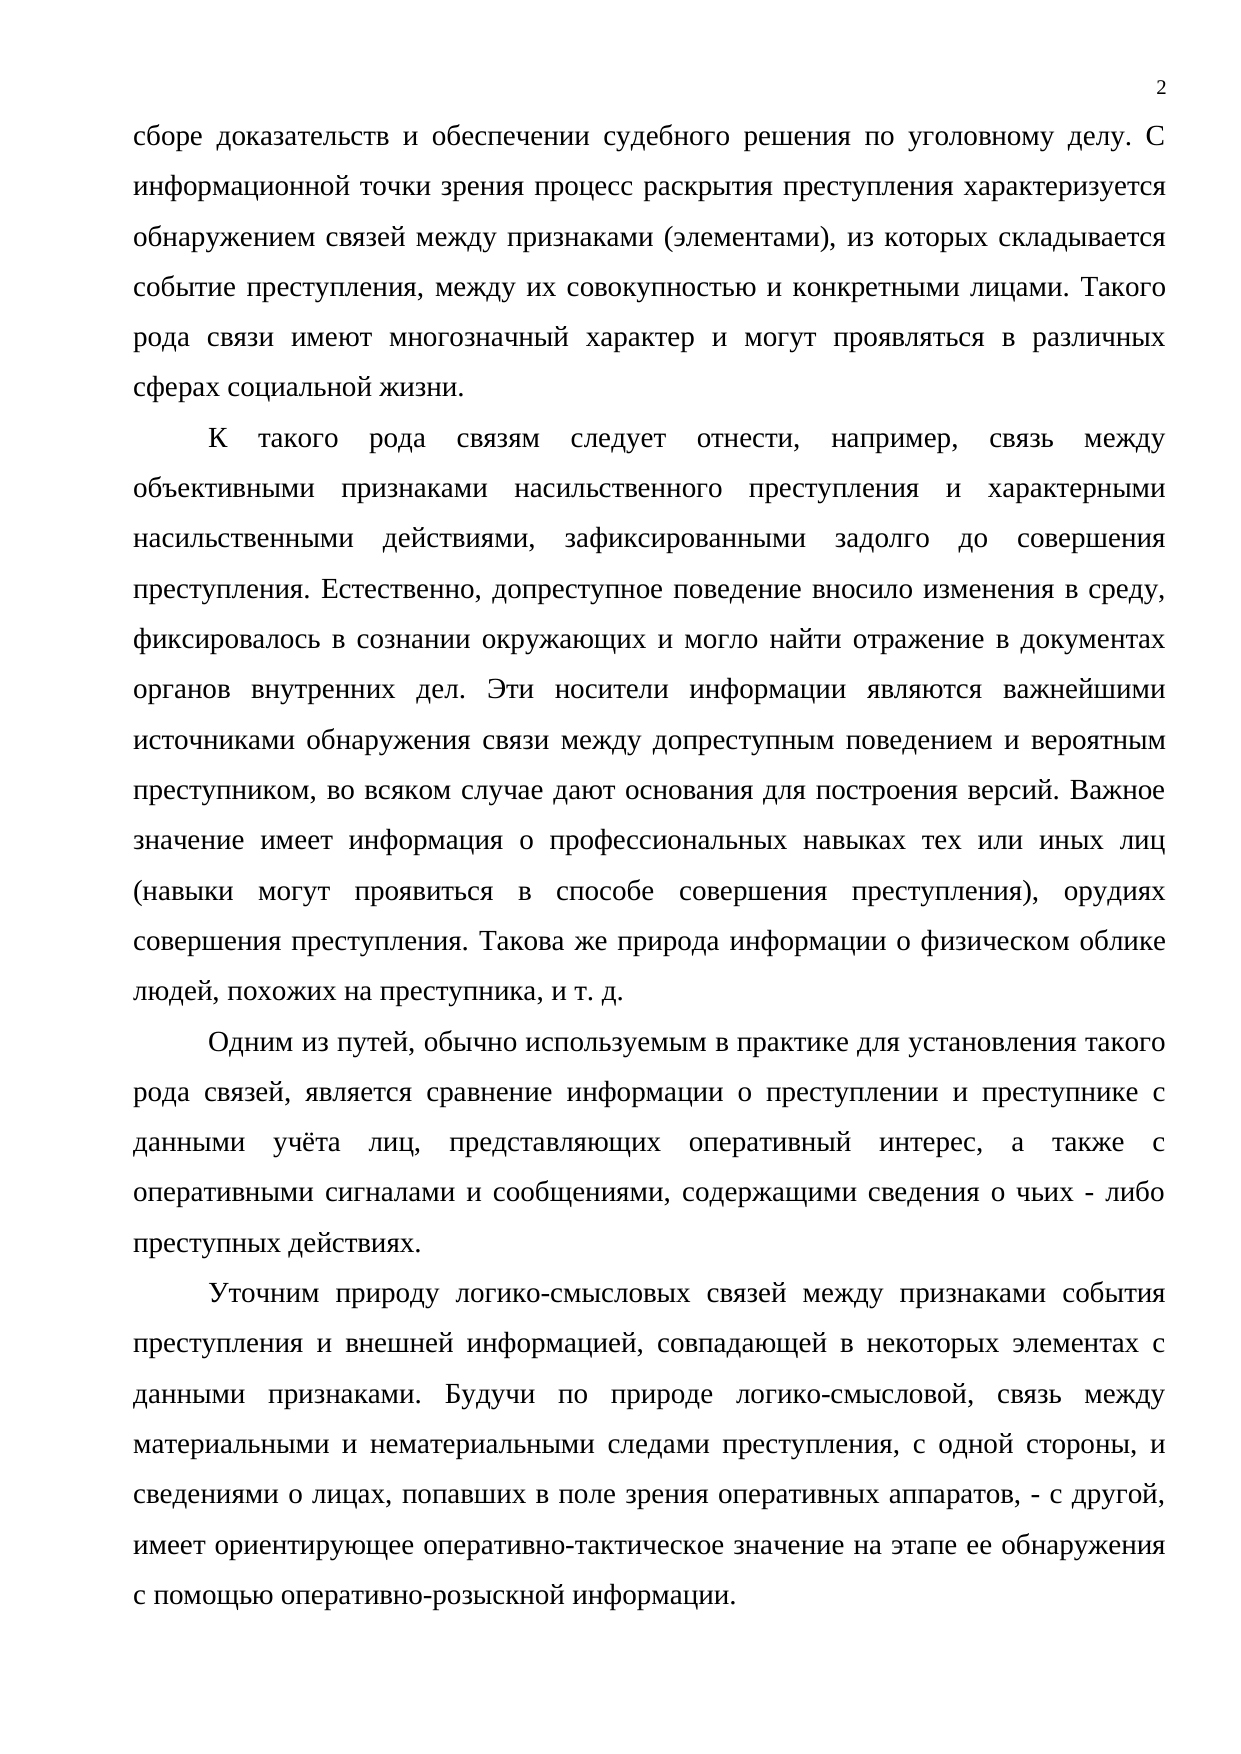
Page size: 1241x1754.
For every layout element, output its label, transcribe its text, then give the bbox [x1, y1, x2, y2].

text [133, 118, 1167, 403]
text Уточним природу логико-смысловых связей между признаками события преступления и внешней информацией, совпадающей в некоторых элементах с данными признаками. Будучи по природе логико-смысловой, связь между материальными и нематериальными следами преступления, с одной стороны, и сведениями о лицах, попавших в поле зрения оперативных аппаратов, - с другой, имеет ориентирующее оперативно-тактическое значение на этапе ее обнаружения с помощью оперативно-розыскной информации. [133, 1275, 1167, 1611]
text Одним из путей, обычно используемым в практике для установления такого рода связей, является сравнение информации о преступлении и преступнике с данными учёта лиц, представляющих оперативный интерес, а также с оперативными сигналами и сообщениями, содержащими сведения о чьих - либо преступных действиях. [133, 1024, 1167, 1259]
text К такого рода связям следует отнести, например, связь между объективными признаками насильственного преступления и характерными насильственными действиями, зафиксированными задолго до совершения преступления. Естественно, допреступное поведение вносило изменения в среду, фиксировалось в сознании окружающих и могло найти отражение в документах органов внутренних дел. Эти носители информации являются важнейшими источниками обнаружения связи между допреступным поведением и вероятным преступником, во всяком случае дают основания для построения версий. Важное значение имеет информация о профессиональных навыках тех или иных лиц (навыки могут проявиться в способе совершения преступления), орудиях совершения преступления. Такова же природа информации о физическом облике людей, похожих на преступника, и т. д. [133, 420, 1167, 1007]
